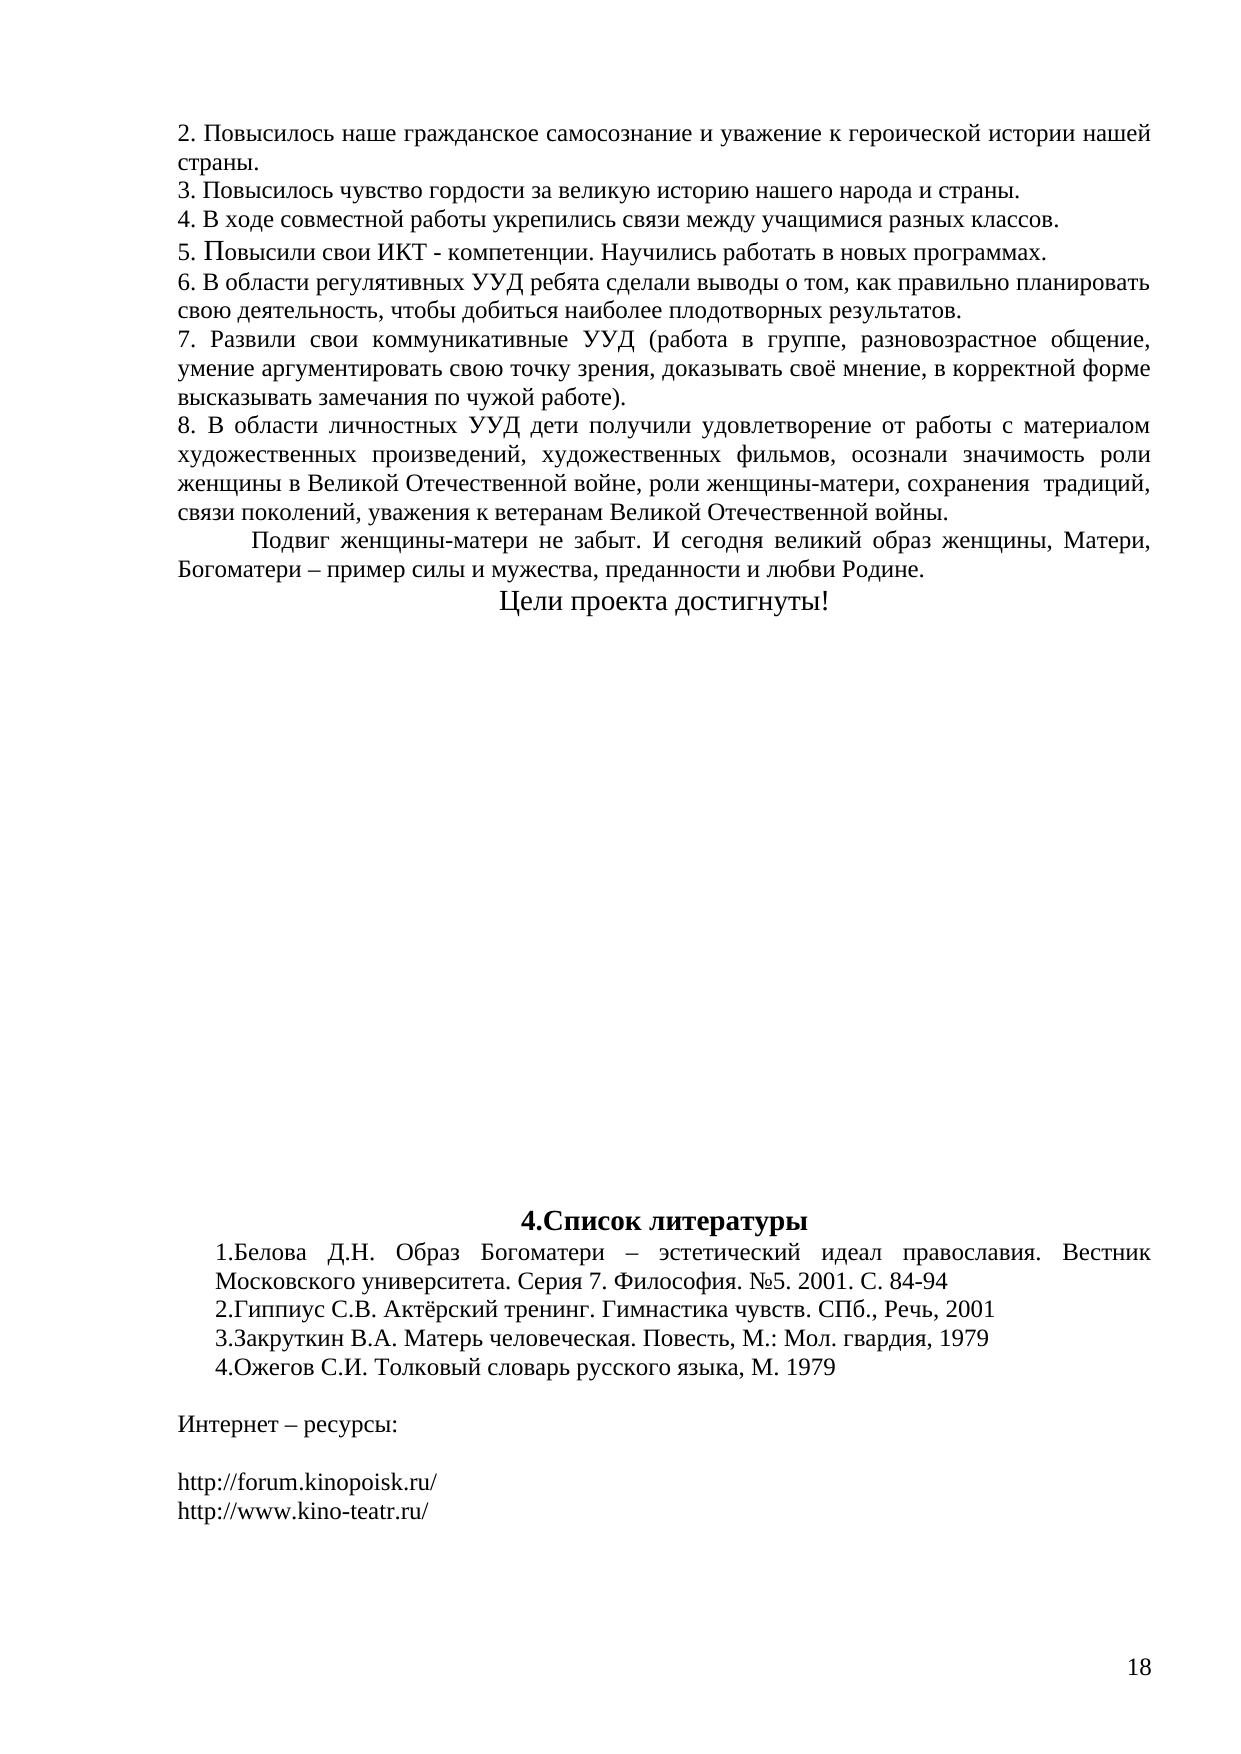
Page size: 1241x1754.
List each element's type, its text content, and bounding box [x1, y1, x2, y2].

text http://forum.kinopoisk.ru/ [177, 1467, 1152, 1496]
text http://www.kino-teatr.ru/ [177, 1496, 1152, 1524]
text Интернет – ресурсы: [177, 1409, 1152, 1438]
text 8. В области личностных УУД дети получили удовлетворение от работы с материалом художественных произведений, художественных фильмов, осознали значимость роли женщины в Великой Отечественной войне, роли женщины-матери, сохранения традиций, связи поколений, уважения к ветеранам Великой Отечественной войны. [177, 410, 1152, 525]
text Подвиг женщины-матери не забыт. И сегодня великий образ женщины, Матери, Богоматери – пример силы и мужества, преданности и любви Родине. [177, 525, 1152, 583]
text 5. Повысили свои ИКТ - компетенции. Научились работать в новых программах. [177, 233, 1152, 267]
text 4. В ходе совместной работы укрепились связи между учащимися разных классов. [177, 204, 1152, 233]
text 1.Белова Д.Н. Образ Богоматери – эстетический идеал православия. Вестник Московского университета. Серия 7. Философия. №5. 2001. С. 84-94 [215, 1237, 1152, 1294]
text 7. Развили свои коммуникативные УУД (работа в группе, разновозрастное общение, умение аргументировать свою точку зрения, доказывать своё мнение, в корректной форме высказывать замечания по чужой работе). [177, 324, 1152, 410]
text Цели проекта достигнуты! [177, 583, 1152, 616]
text 2.Гиппиус С.В. Актёрский тренинг. Гимнастика чувств. СПб., Речь, 2001 [215, 1294, 1152, 1323]
text 4.Ожегов С.И. Толковый словарь русского языка, М. 1979 [215, 1352, 1152, 1381]
text 4.Список литературы [177, 1203, 1152, 1237]
text 3.Закруткин В.А. Матерь человеческая. Повесть, М.: Мол. гвардия, 1979 [215, 1323, 1152, 1352]
text 3. Повысилось чувство гордости за великую историю нашего народа и страны. [177, 176, 1152, 204]
text 6. В области регулятивных УУД ребята сделали выводы о том, как правильно планировать свою деятельность, чтобы добиться наиболее плодотворных результатов. [177, 267, 1152, 324]
text 2. Повысилось наше гражданское самосознание и уважение к героической истории нашей страны. [177, 118, 1152, 176]
